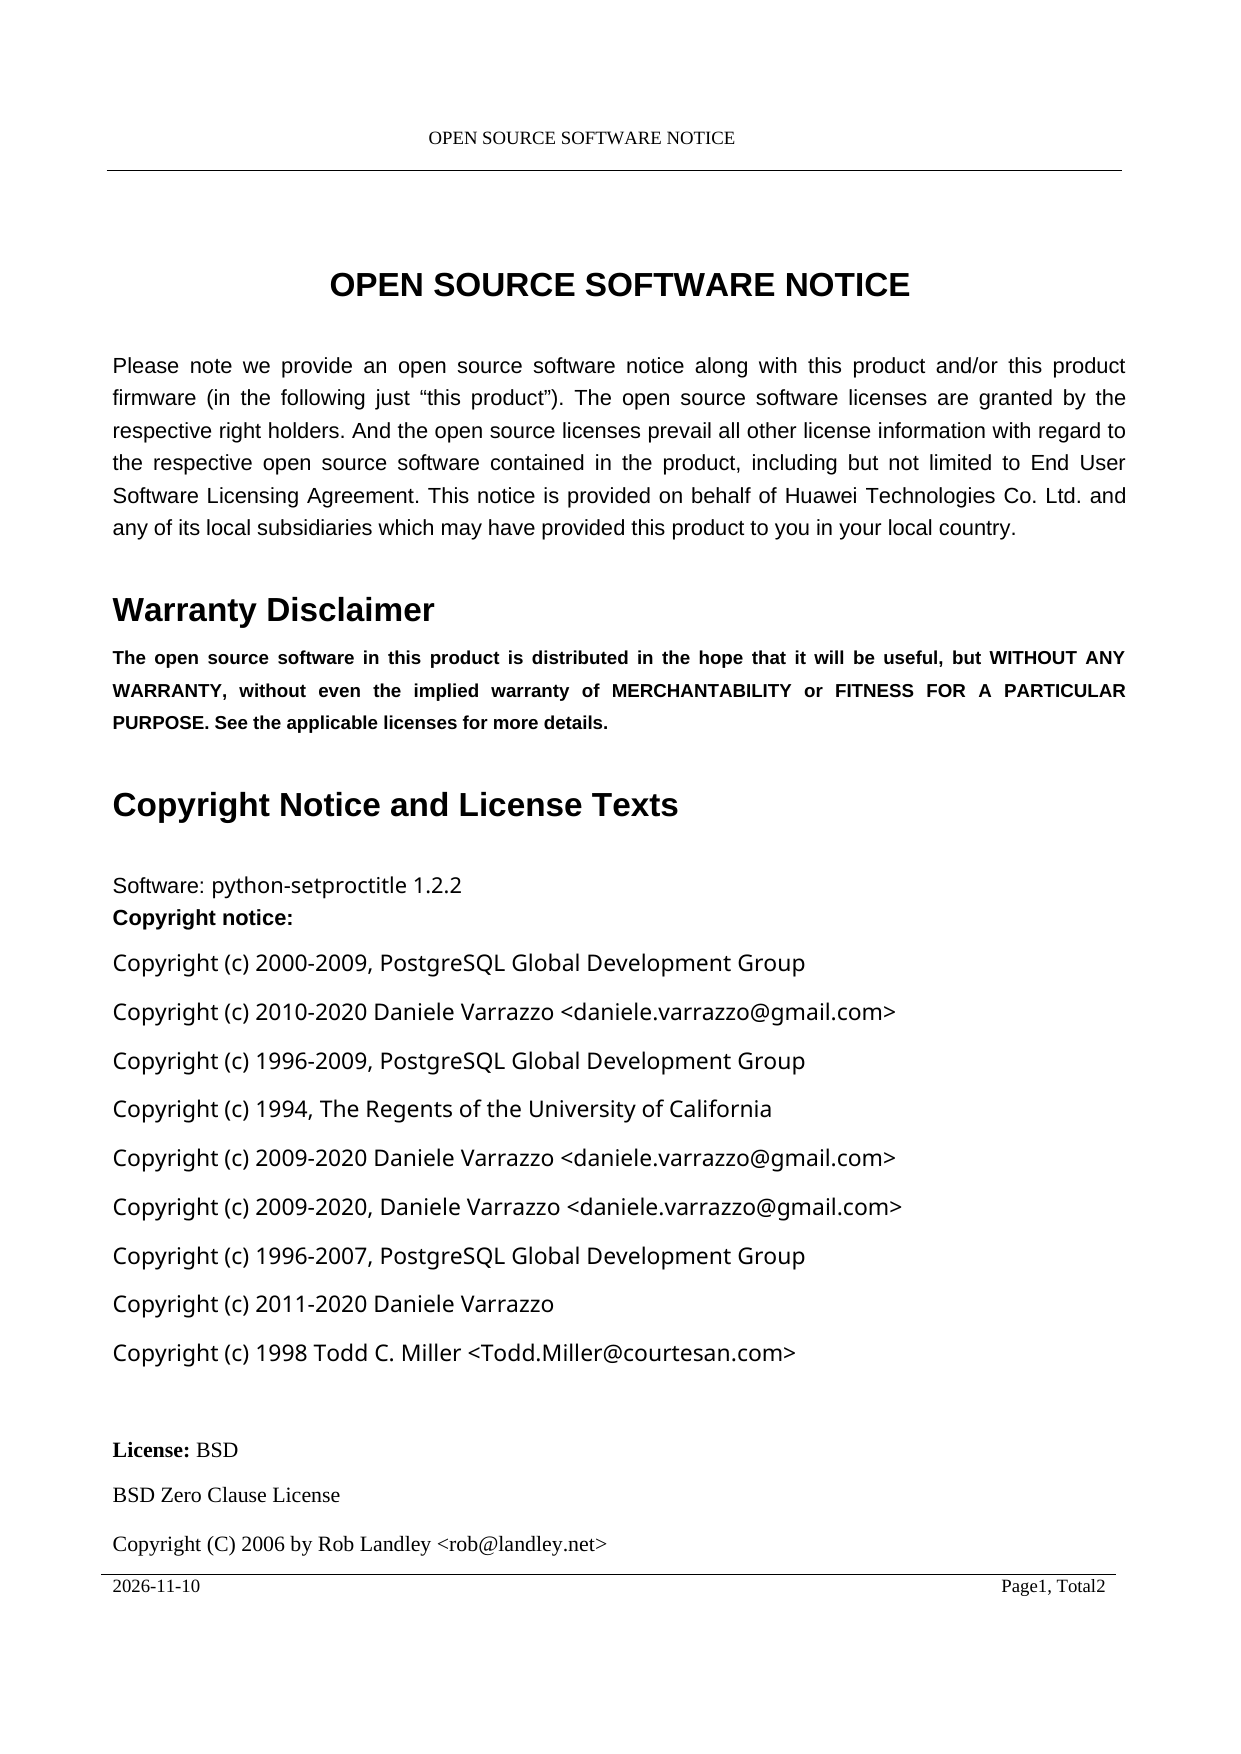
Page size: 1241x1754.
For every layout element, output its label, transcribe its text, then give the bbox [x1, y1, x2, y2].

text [112, 1478, 1128, 1560]
text Copyright (c) 1998 Todd C. Miller <Todd.Miller@courtesan.com> [112, 1336, 1128, 1417]
text The open source software in this product is distributed in the hope that it will be useful, but WITHOUT ANY WARRANTY, without even the implied warranty of MERCHANTABILITY or FITNESS FOR A PARTICULAR PURPOSE. See the applicable licenses for more details. [112, 641, 1128, 739]
text Software: python-setproctitle 1.2.2 [112, 869, 1128, 901]
text Warranty Disclaimer [112, 576, 1128, 641]
text Copyright Notice and License Texts [112, 771, 1128, 836]
text License: BSD [112, 1433, 1128, 1466]
text Copyright notice: [112, 901, 1128, 934]
text OPEN SOURCE SOFTWARE NOTICE [112, 251, 1128, 316]
text Copyright (c) 2000-2009, PostgreSQL Global Development Group Copyright (c) 2010-2020 Daniele Varrazzo <daniele.varrazzo@gmail.com> Copyright (c) 1996-2009, PostgreSQL Global Development Group Copyright (c) 1994, The Regents of the University of California Copyright (c) 2009-2020 Daniele Varrazzo <daniele.varrazzo@gmail.com> Copyright (c) 2009-2020, Daniele Varrazzo <daniele.varrazzo@gmail.com> Copyright (c) 1996-2007, PostgreSQL Global Development Group Copyright (c) 2011-2020 Daniele Varrazzo [112, 947, 1128, 1320]
text Please note we provide an open source software notice along with this product and/or this product firmware (in the following just “this product”). The open source software licenses are granted by the respective right holders. And the open source licenses prevail all other license information with regard to the respective open source software contained in the product, including but not limited to End User Software Licensing Agreement. This notice is provided on behalf of Huawei Technologies Co. Ltd. and any of its local subsidiaries which may have provided this product to you in your local country. [112, 349, 1128, 544]
